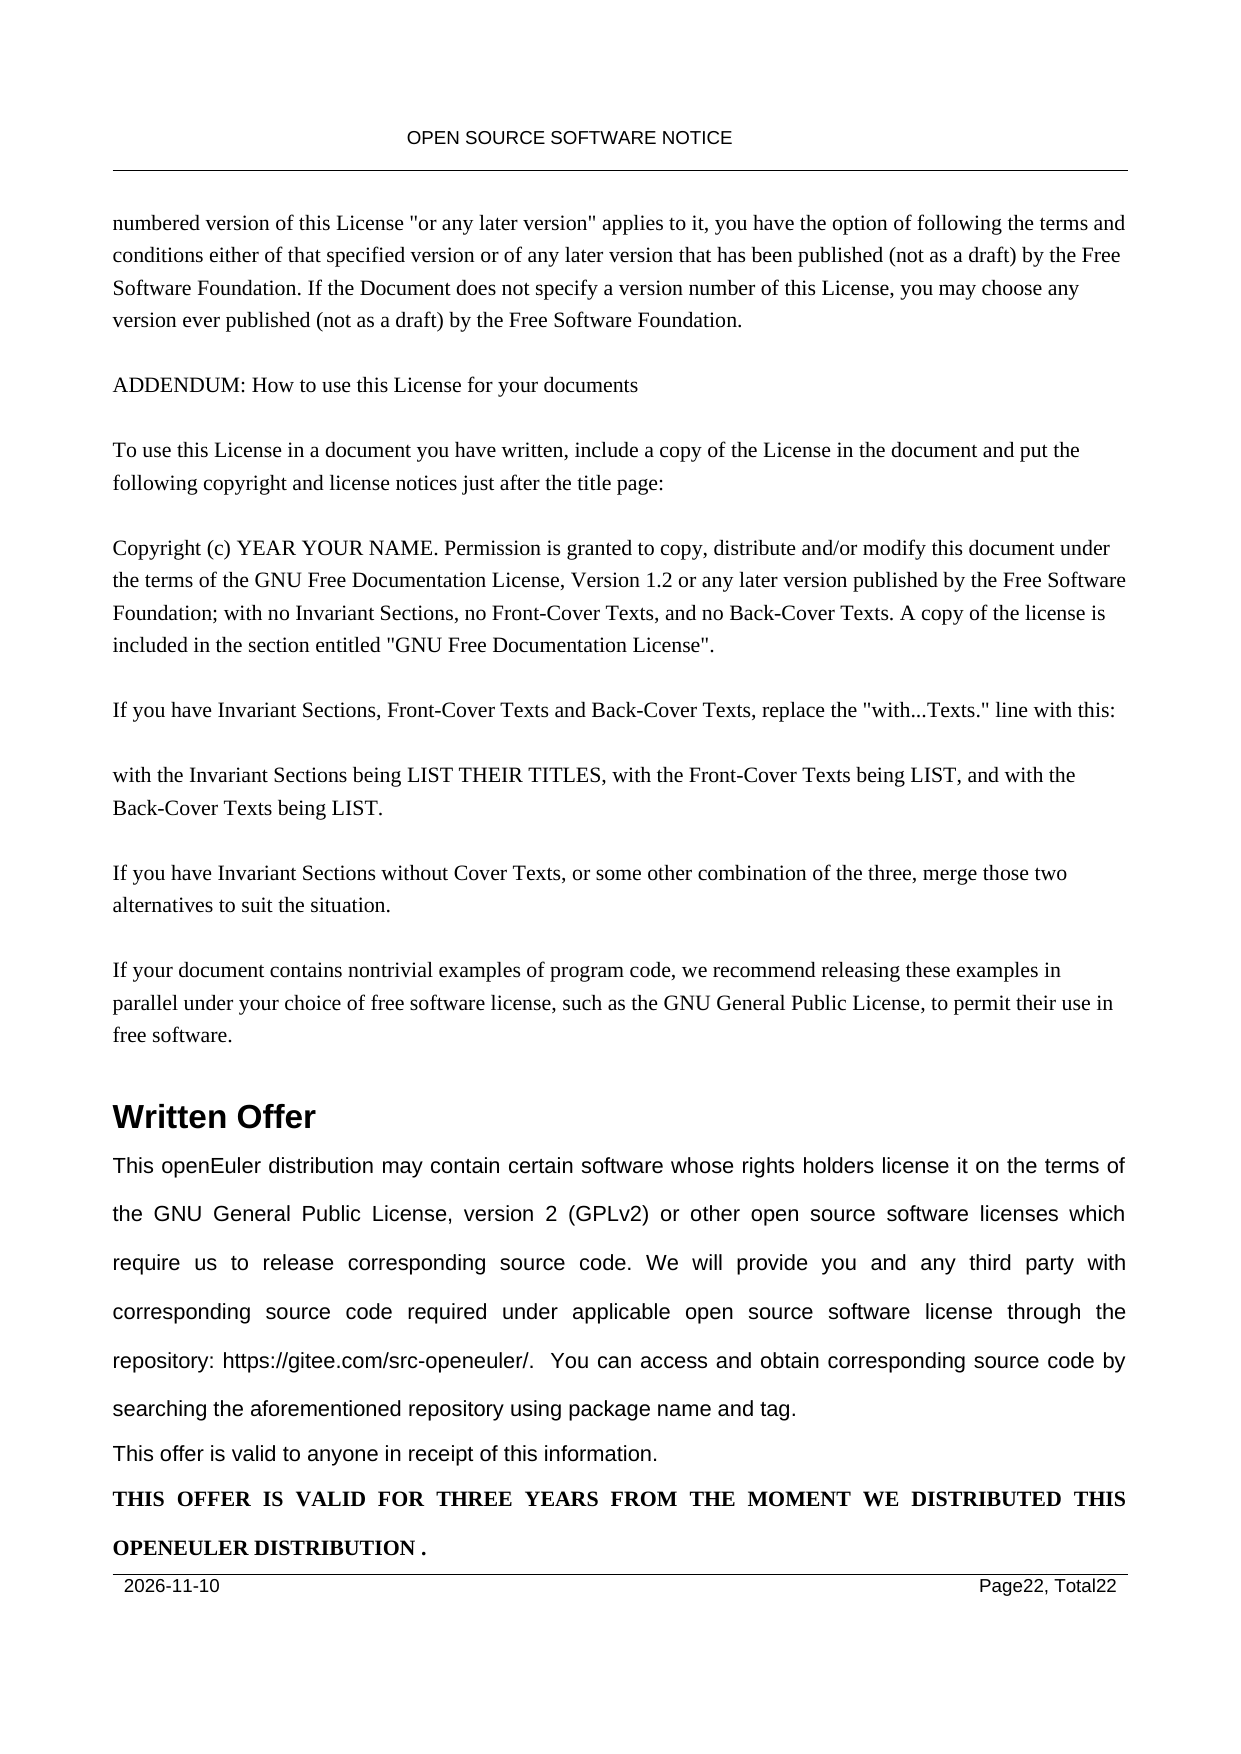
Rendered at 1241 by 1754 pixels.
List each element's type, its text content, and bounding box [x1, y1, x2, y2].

text If your document contains nontrivial examples of program code, we recommend releasing these examples in parallel under your choice of free software license, such as the GNU General Public License, to permit their use in free software. [112, 954, 1128, 1084]
text This offer is valid to anyone in receipt of this information. [112, 1438, 1128, 1470]
text If you have Invariant Sections, Front-Cover Texts and Back-Cover Texts, replace the "with...Texts." line with this: [112, 694, 1128, 726]
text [112, 206, 1128, 336]
text If you have Invariant Sections without Cover Texts, or some other combination of the three, merge those two alternatives to suit the situation. [112, 856, 1128, 921]
text Copyright (c) YEAR YOUR NAME. Permission is granted to copy, distribute and/or modify this document under the terms of the GNU Free Documentation License, Version 1.2 or any later version published by the Free Software Foundation; with no Invariant Sections, no Front-Cover Texts, and no Back-Cover Texts. A copy of the license is included in the section entitled "GNU Free Documentation License". [112, 531, 1128, 661]
text with the Invariant Sections being LIST THEIR TITLES, with the Front-Cover Texts being LIST, and with the Back-Cover Texts being LIST. [112, 759, 1128, 824]
text THIS OFFER IS VALID FOR THREE YEARS FROM THE MOMENT WE DISTRIBUTED THIS OPENEULER DISTRIBUTION . [112, 1483, 1128, 1564]
text To use this License in a document you have written, include a copy of the License in the document and put the following copyright and license notices just after the title page: [112, 434, 1128, 499]
text This openEuler distribution may contain certain software whose rights holders license it on the terms of the GNU General Public License, version 2 (GPLv2) or other open source software licenses which require us to release corresponding source code. We will provide you and any third party with corresponding source code required under applicable open source software license through the repository: https://gitee.com/src-openeuler/. You can access and obtain corresponding source code by searching the aforementioned repository using package name and tag. [112, 1149, 1128, 1425]
text Written Offer [112, 1084, 1128, 1149]
text ADDENDUM: How to use this License for your documents [112, 369, 1128, 401]
